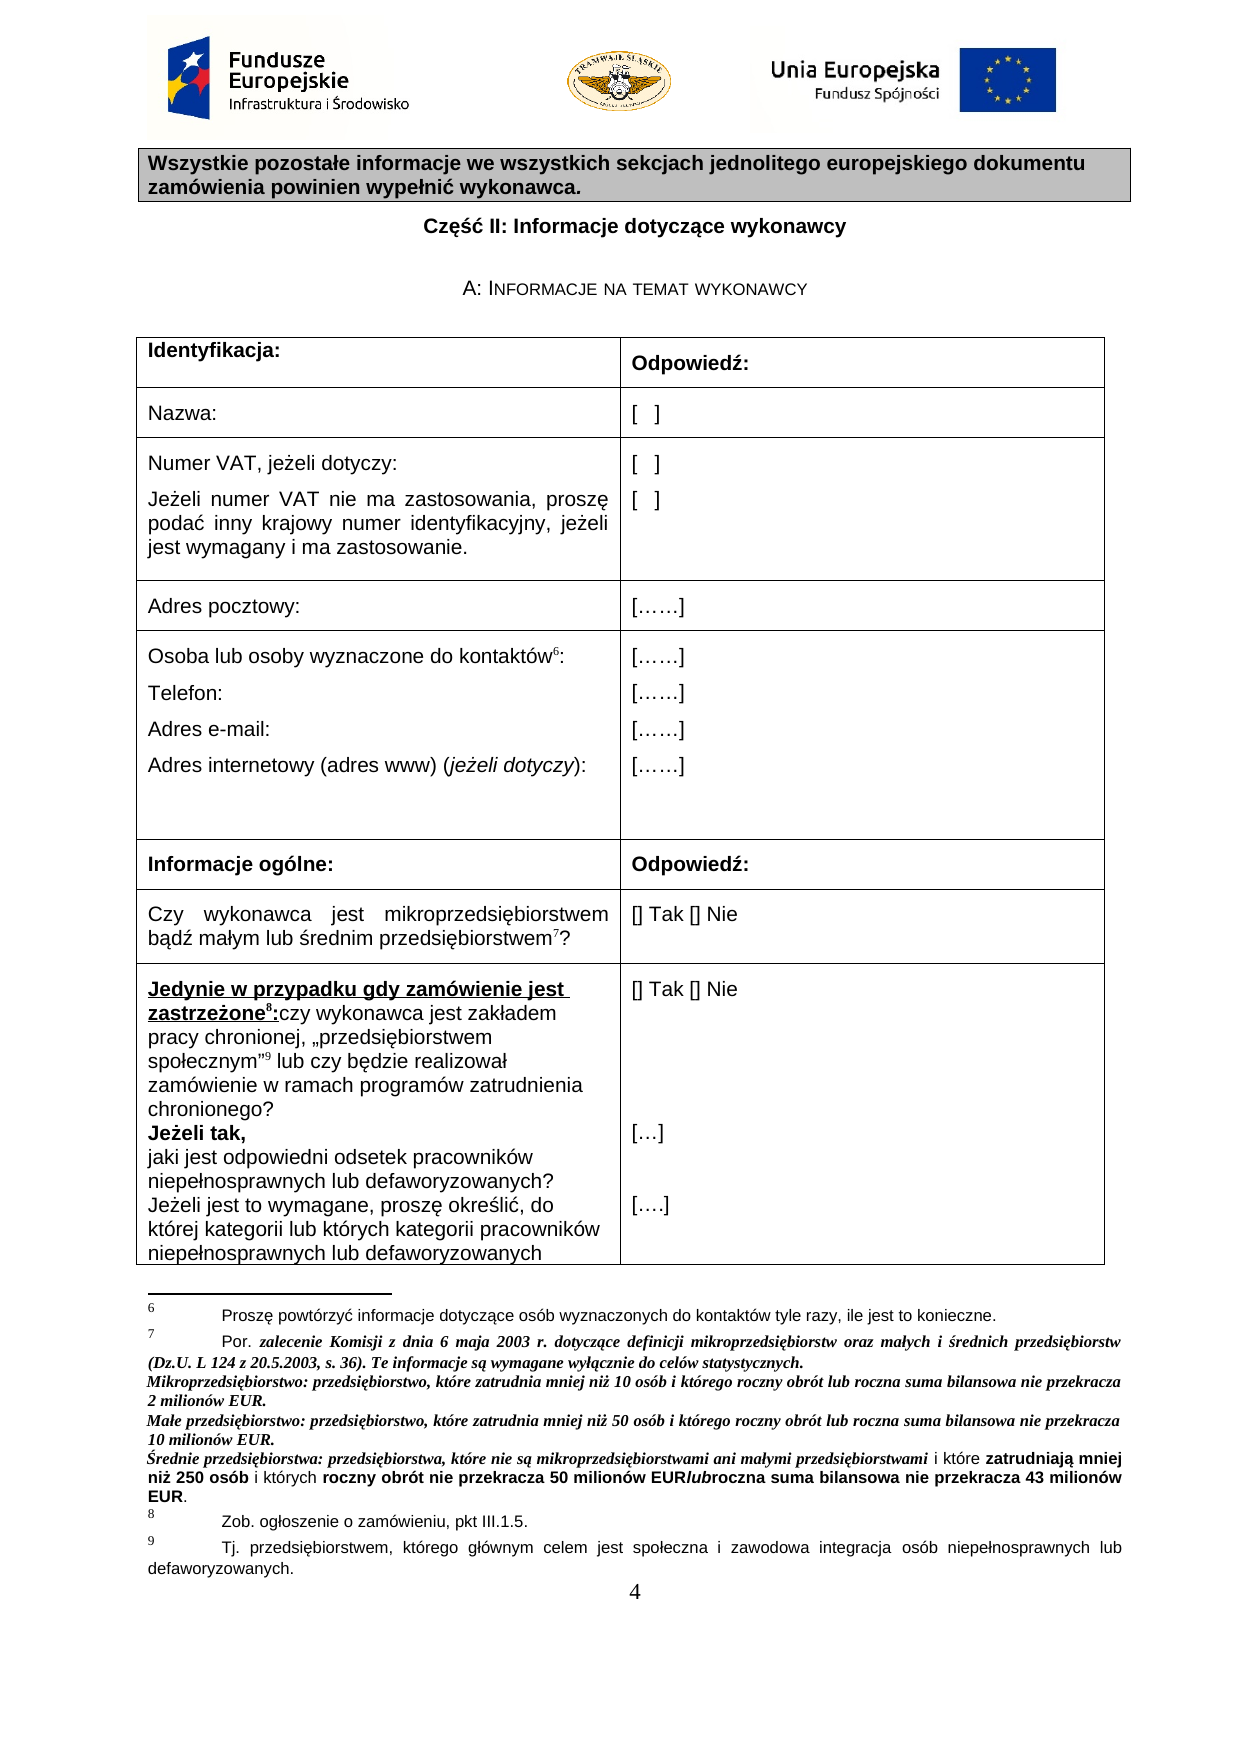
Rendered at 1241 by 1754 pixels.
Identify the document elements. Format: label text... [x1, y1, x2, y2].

table_cell [……] [……] [……] [……] [621, 631, 1104, 839]
table_cell Odpowiedź: [621, 840, 1104, 889]
table_cell Osoba lub osoby wyznaczone do kontaktów: Telefon: Adres e-mail: Adres internetowy (adres www) (jeżeli dotyczy): [137, 631, 620, 839]
title A: Informacje na temat wykonawcy [148, 276, 1122, 300]
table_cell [621, 964, 1104, 1264]
table_cell Nazwa: [137, 388, 620, 437]
title Część II: Informacje dotyczące wykonawcy [148, 214, 1122, 238]
picture [750, 26, 1077, 133]
picture [567, 51, 671, 111]
text Wszystkie pozostałe informacje we wszystkich sekcjach jednolitego europejskiego dokumentu zamówienia powinien wypełnić wykonawca. [139, 149, 1130, 201]
table_cell [ ] [621, 388, 1104, 437]
table_cell Adres pocztowy: [137, 581, 620, 630]
table_cell Numer VAT, jeżeli dotyczy: Jeżeli numer VAT nie ma zastosowania, proszę podać inny krajowy numer identyfikacyjny, jeżeli jest wymagany i ma zastosowanie. [137, 438, 620, 580]
table_cell [ ] [ ] [621, 438, 1104, 580]
table_cell Informacje ogólne: [137, 840, 620, 889]
picture [147, 15, 429, 140]
table_header Identyfikacja: [137, 338, 620, 387]
table_cell [……] [621, 581, 1104, 630]
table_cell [137, 964, 620, 1264]
table_header Odpowiedź: [621, 338, 1104, 387]
table_cell Czy wykonawca jest mikroprzedsiębiorstwem bądź małym lub średnim przedsiębiorstwem? [137, 890, 620, 963]
table_cell [] Tak [] Nie [621, 890, 1104, 963]
